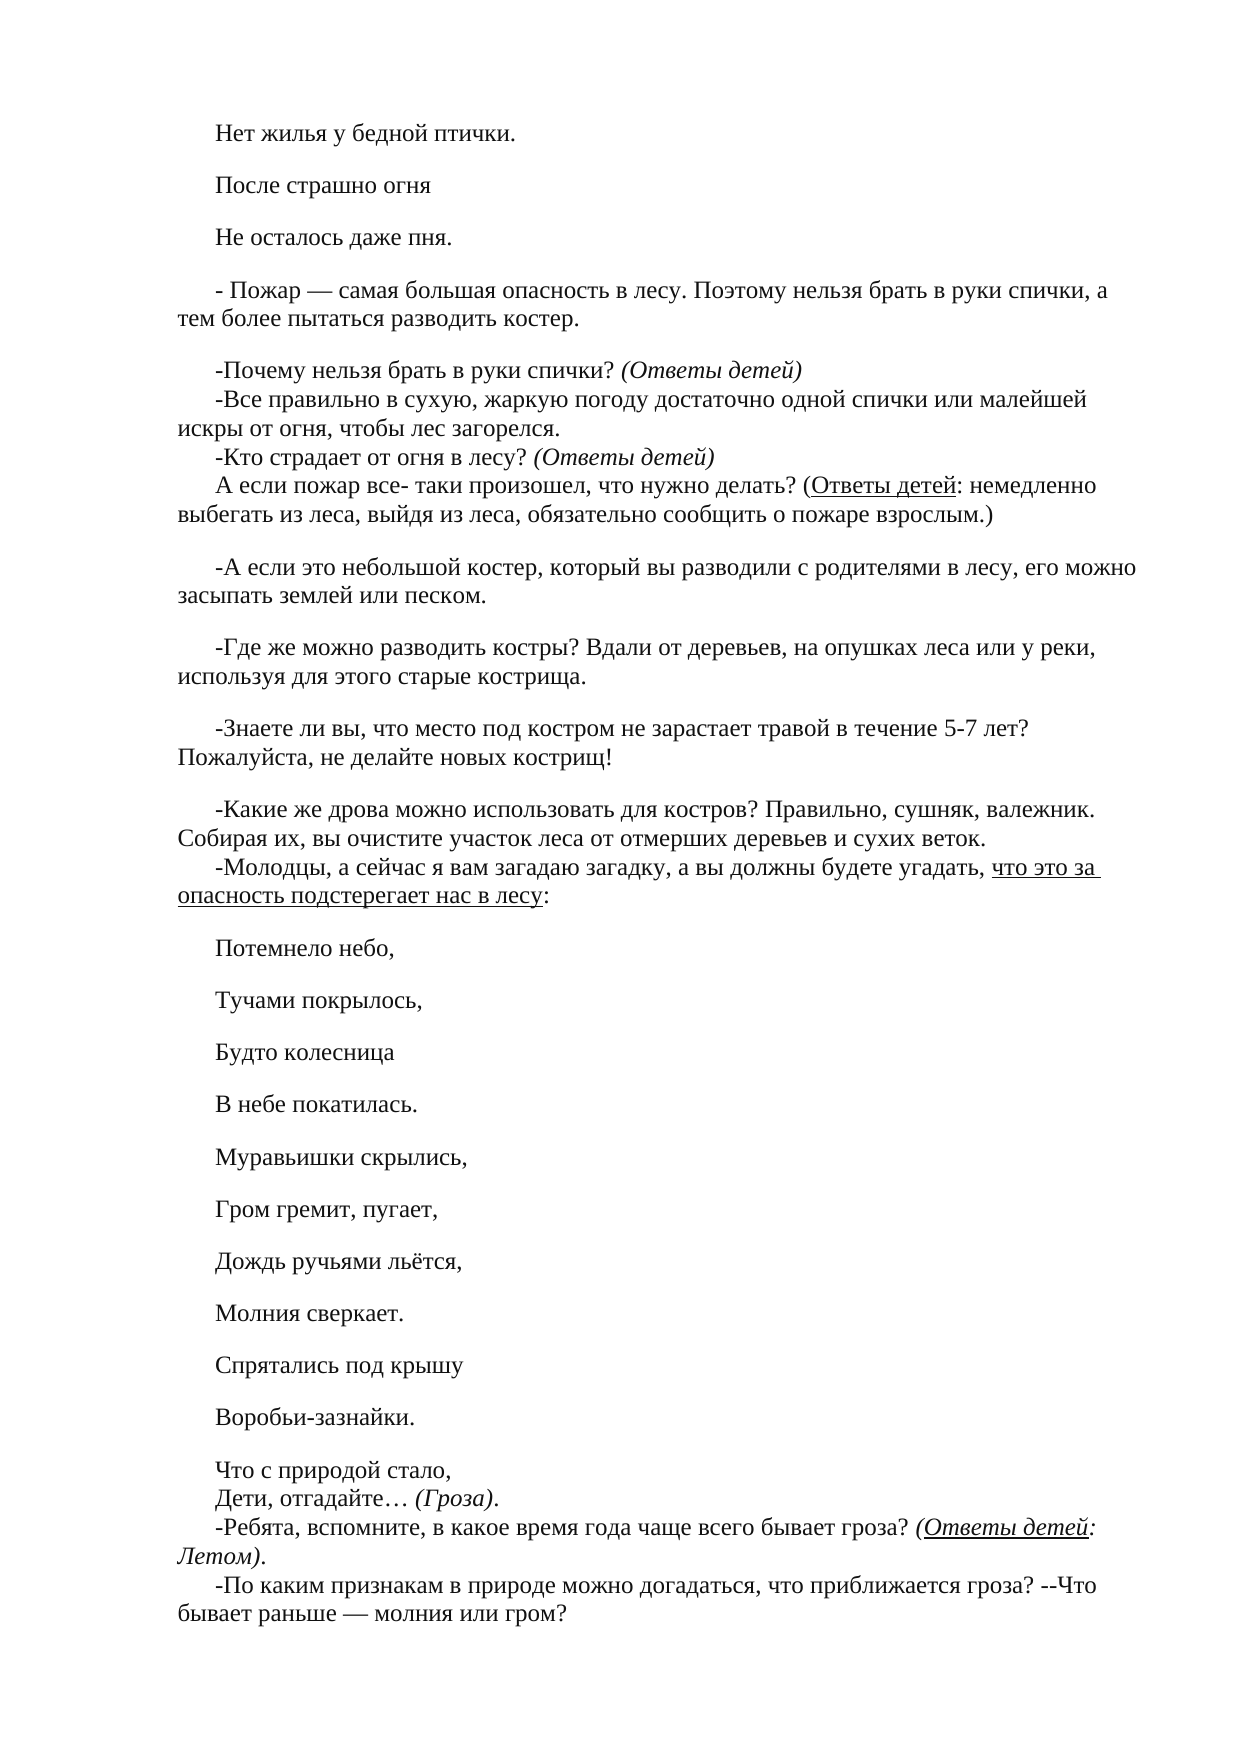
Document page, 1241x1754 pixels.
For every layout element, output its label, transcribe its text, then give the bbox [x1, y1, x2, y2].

text Потемнело небо, [177, 933, 1152, 962]
text Воробьи-зазнайки. [177, 1402, 1152, 1431]
text -Почему нельзя брать в руки спички? (Ответы детей) [177, 356, 1152, 384]
text -Кто страдает от огня в лесу? (Ответы детей) [177, 442, 1152, 471]
text Нет жилья у бедной птички. [177, 118, 1152, 147]
text -Все правильно в сухую, жаркую погоду достаточно одной спички или малейшей искры от огня, чтобы лес загорелся. [177, 384, 1152, 442]
text Не осталось даже пня. [177, 222, 1152, 251]
text В небе покатилась. [177, 1089, 1152, 1118]
text Спрятались под крышу [177, 1350, 1152, 1379]
text -Знаете ли вы, что место под костром не зарастает травой в течение 5-7 лет? Пожалуйста, не делайте новых кострищ! [177, 713, 1152, 771]
text Дождь ручьями льётся, [177, 1246, 1152, 1275]
text Будто колесница [177, 1037, 1152, 1066]
text -Какие же дрова можно использовать для костров? Правильно, сушняк, валежник. Собирая их, вы очистите участок леса от отмерших деревьев и сухих веток. [177, 794, 1152, 852]
text -По каким признакам в природе можно догадаться, что приближается гроза? --Что бывает раньше — молния или гром? [177, 1570, 1152, 1627]
text Муравьишки скрылись, [177, 1142, 1152, 1170]
text -Ребята, вспомните, в какое время года чаще всего бывает гроза? (Ответы детей: Летом). [177, 1512, 1152, 1570]
text Что с природой стало, [177, 1455, 1152, 1483]
text Гром гремит, пугает, [177, 1194, 1152, 1222]
text -Где же можно разводить костры? Вдали от деревьев, на опушках леса или у реки, используя для этого старые кострища. [177, 632, 1152, 690]
text - Пожар — самая большая опасность в лесу. Поэтому нельзя брать в руки спички, а тем более пытаться разводить костер. [177, 275, 1152, 332]
text Дети, отгадайте… (Гроза). [177, 1483, 1152, 1512]
text -А если это небольшой костер, который вы разводили с родителями в лесу, его можно засыпать землей или песком. [177, 552, 1152, 609]
text После страшно огня [177, 170, 1152, 199]
text Молния сверкает. [177, 1298, 1152, 1327]
text -Молодцы, а сейчас я вам загадаю загадку, а вы должны будете угадать, что это за опасность подстерегает нас в лесу: [177, 852, 1152, 909]
text Тучами покрылось, [177, 985, 1152, 1014]
text А если пожар все- таки произошел, что нужно делать? (Ответы детей: немедленно выбегать из леса, выйдя из леса, обязательно сообщить о пожаре взрослым.) [177, 471, 1152, 528]
